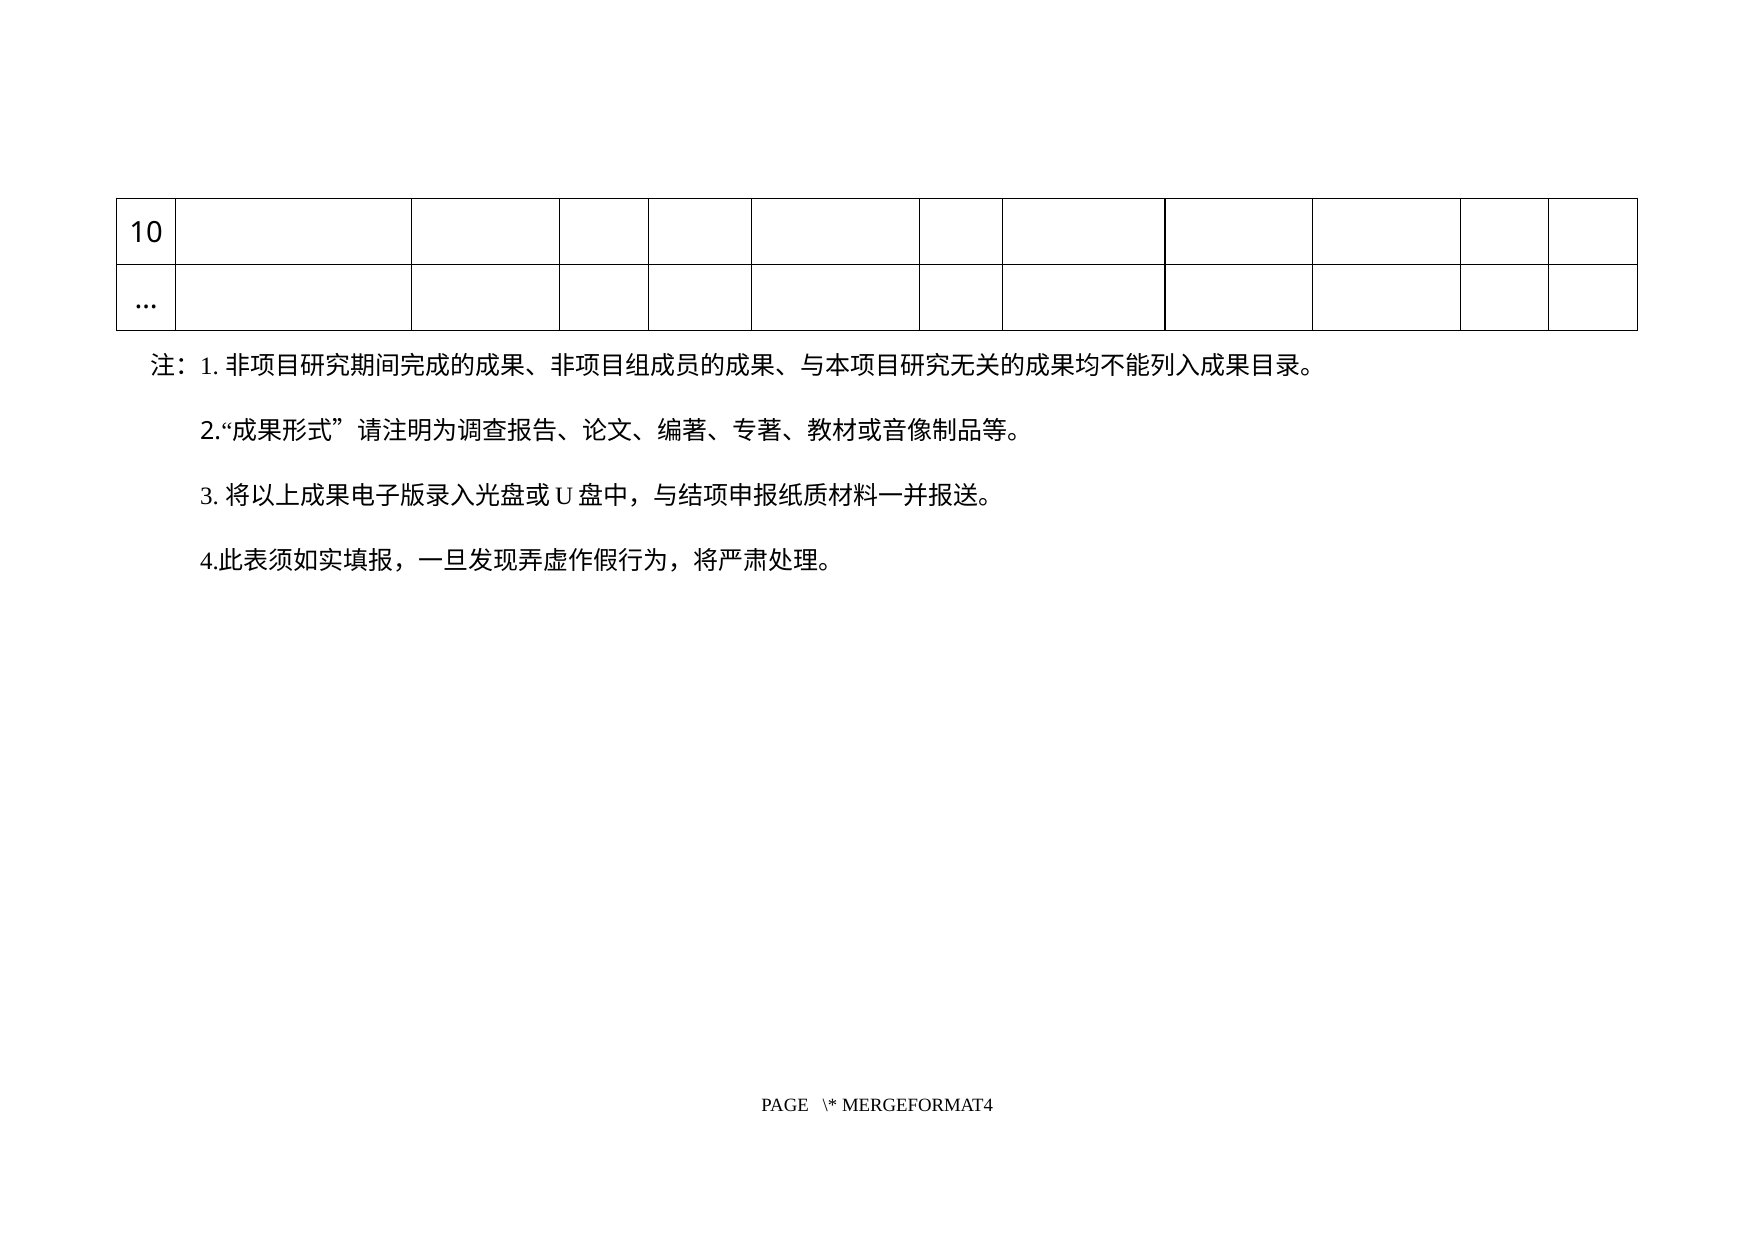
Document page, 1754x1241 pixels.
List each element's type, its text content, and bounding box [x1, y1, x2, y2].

table_cell [1166, 265, 1312, 330]
table_cell [176, 199, 411, 264]
table_cell [560, 265, 648, 330]
table_cell [412, 199, 559, 264]
table_cell [176, 265, 411, 330]
text 注：1. 非项目研究期间完成的成果、非项目组成员的成果、与本项目研究无关的成果均不能列入成果目录。 [150, 331, 1604, 396]
table_cell [649, 265, 751, 330]
table_cell [1166, 199, 1312, 264]
text 4.此表须如实填报，一旦发现弄虚作假行为，将严肃处理。 [150, 526, 1604, 591]
text 2.“成果形式”请注明为调查报告、论文、编著、专著、教材或音像制品等。 [150, 396, 1604, 461]
table_cell [560, 199, 648, 264]
table_cell [752, 265, 919, 330]
table_cell [1549, 265, 1637, 330]
table_cell [1549, 199, 1637, 264]
table_cell [752, 199, 919, 264]
table_cell [1003, 265, 1164, 330]
table_cell [412, 265, 559, 330]
table_cell [1313, 265, 1460, 330]
table_cell 10 [117, 199, 175, 264]
table_cell [920, 199, 1002, 264]
text 3. 将以上成果电子版录入光盘或U盘中，与结项申报纸质材料一并报送。 [150, 461, 1604, 526]
table_cell [920, 265, 1002, 330]
table_cell [1313, 199, 1460, 264]
table_cell [1461, 265, 1548, 330]
table_cell [1461, 199, 1548, 264]
table_cell … [117, 265, 175, 330]
table_cell [1003, 199, 1164, 264]
table_cell [649, 199, 751, 264]
